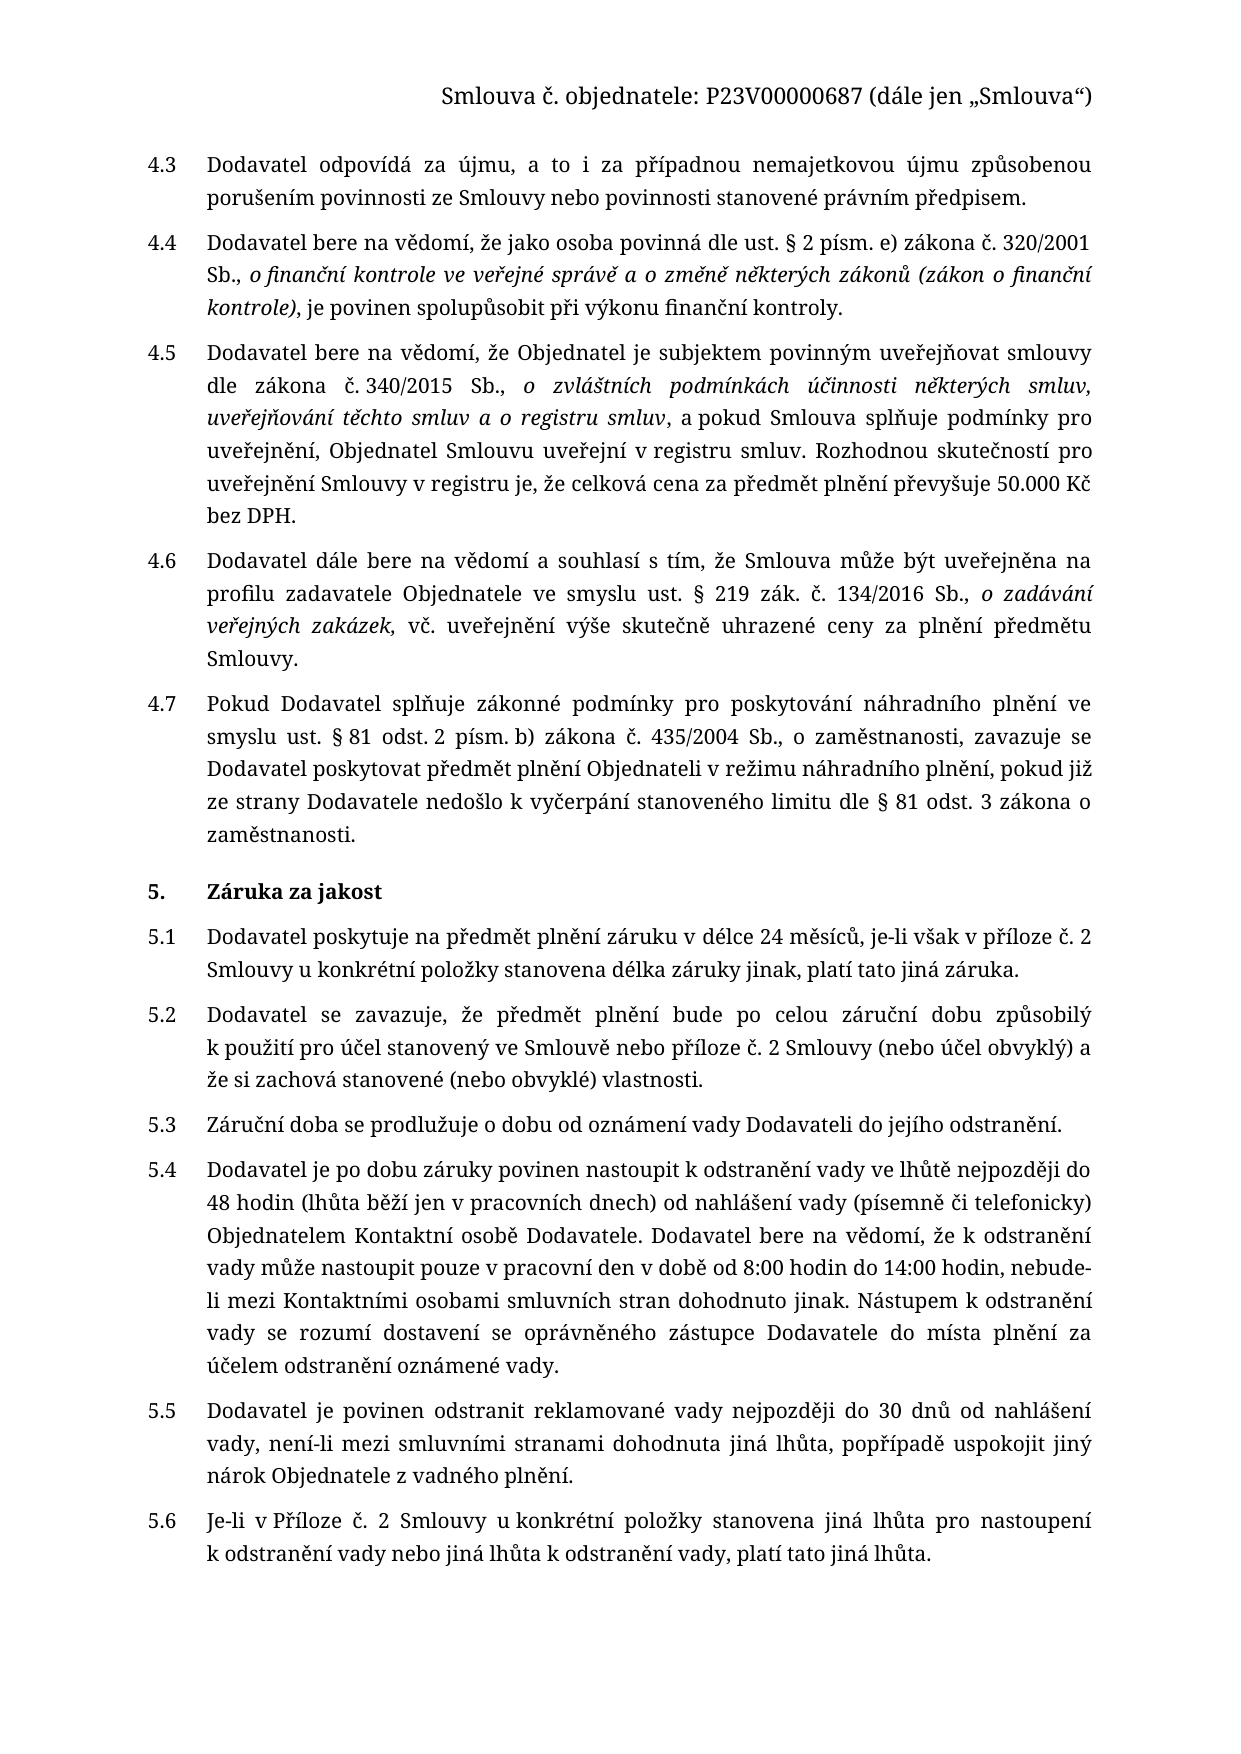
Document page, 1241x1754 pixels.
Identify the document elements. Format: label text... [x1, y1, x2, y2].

list Dodavatel dále bere na vědomí a souhlasí s tím, že Smlouva může být uveřejněna na profilu zadavatele Objednatele ve smyslu ust. § 219 zák. č. 134/2016 Sb., o zadávání veřejných zakázek, vč. uveřejnění výše skutečně uhrazené ceny za plnění předmětu Smlouvy. [148, 546, 1093, 673]
list Dodavatel bere na vědomí, že Objednatel je subjektem povinným uveřejňovat smlouvy dle zákona č. 340/2015 Sb., o zvláštních podmínkách účinnosti některých smluv, uveřejňování těchto smluv a o registru smluv, a pokud Smlouva splňuje podmínky pro uveřejnění, Objednatel Smlouvu uveřejní v registru smluv. Rozhodnou skutečností pro uveřejnění Smlouvy v registru je, že celková cena za předmět plnění převyšuje 50.000 Kč bez DPH. [148, 338, 1093, 530]
list Záruka za jakost [148, 877, 1093, 906]
list Dodavatel je po dobu záruky povinen nastoupit k odstranění vady ve lhůtě nejpozději do 48 hodin (lhůta běží jen v pracovních dnech) od nahlášení vady (písemně či telefonicky) Objednatelem Kontaktní osobě Dodavatele. Dodavatel bere na vědomí, že k odstranění vady může nastoupit pouze v pracovní den v době od 8:00 hodin do 14:00 hodin, nebude-li mezi Kontaktními osobami smluvních stran dohodnuto jinak. Nástupem k odstranění vady se rozumí dostavení se oprávněného zástupce Dodavatele do místa plnění za účelem odstranění oznámené vady. [148, 1156, 1093, 1379]
list Dodavatel bere na vědomí, že jako osoba povinná dle ust. § 2 písm. e) zákona č. 320/2001 Sb., o finanční kontrole ve veřejné správě a o změně některých zákonů (zákon o finanční kontrole), je povinen spolupůsobit při výkonu finanční kontroly. [148, 228, 1093, 322]
list Dodavatel odpovídá za újmu, a to i za případnou nemajetkovou újmu způsobenou porušením povinnosti ze Smlouvy nebo povinnosti stanovené právním předpisem. [148, 150, 1093, 211]
list Dodavatel se zavazuje, že předmět plnění bude po celou záruční dobu způsobilý k použití pro účel stanovený ve Smlouvě nebo příloze č. 2 Smlouvy (nebo účel obvyklý) a že si zachová stanovené (nebo obvyklé) vlastnosti. [148, 1000, 1093, 1094]
list Je-li v Příloze č. 2 Smlouvy u konkrétní položky stanovena jiná lhůta pro nastoupení k odstranění vady nebo jiná lhůta k odstranění vady, platí tato jiná lhůta. [148, 1507, 1093, 1568]
list Dodavatel je povinen odstranit reklamované vady nejpozději do 30 dnů od nahlášení vady, není-li mezi smluvními stranami dohodnuta jiná lhůta, popřípadě uspokojit jiný nárok Objednatele z vadného plnění. [148, 1396, 1093, 1490]
list Záruční doba se prodlužuje o dobu od oznámení vady Dodavateli do jejího odstranění. [148, 1110, 1093, 1139]
list Pokud Dodavatel splňuje zákonné podmínky pro poskytování náhradního plnění ve smyslu ust. § 81 odst. 2 písm. b) zákona č. 435/2004 Sb., o zaměstnanosti, zavazuje se Dodavatel poskytovat předmět plnění Objednateli v režimu náhradního plnění, pokud již ze strany Dodavatele nedošlo k vyčerpání stanoveného limitu dle § 81 odst. 3 zákona o zaměstnanosti. [148, 689, 1093, 848]
list Dodavatel poskytuje na předmět plnění záruku v délce 24 měsíců, je-li však v příloze č. 2 Smlouvy u konkrétní položky stanovena délka záruky jinak, platí tato jiná záruka. [148, 922, 1093, 983]
